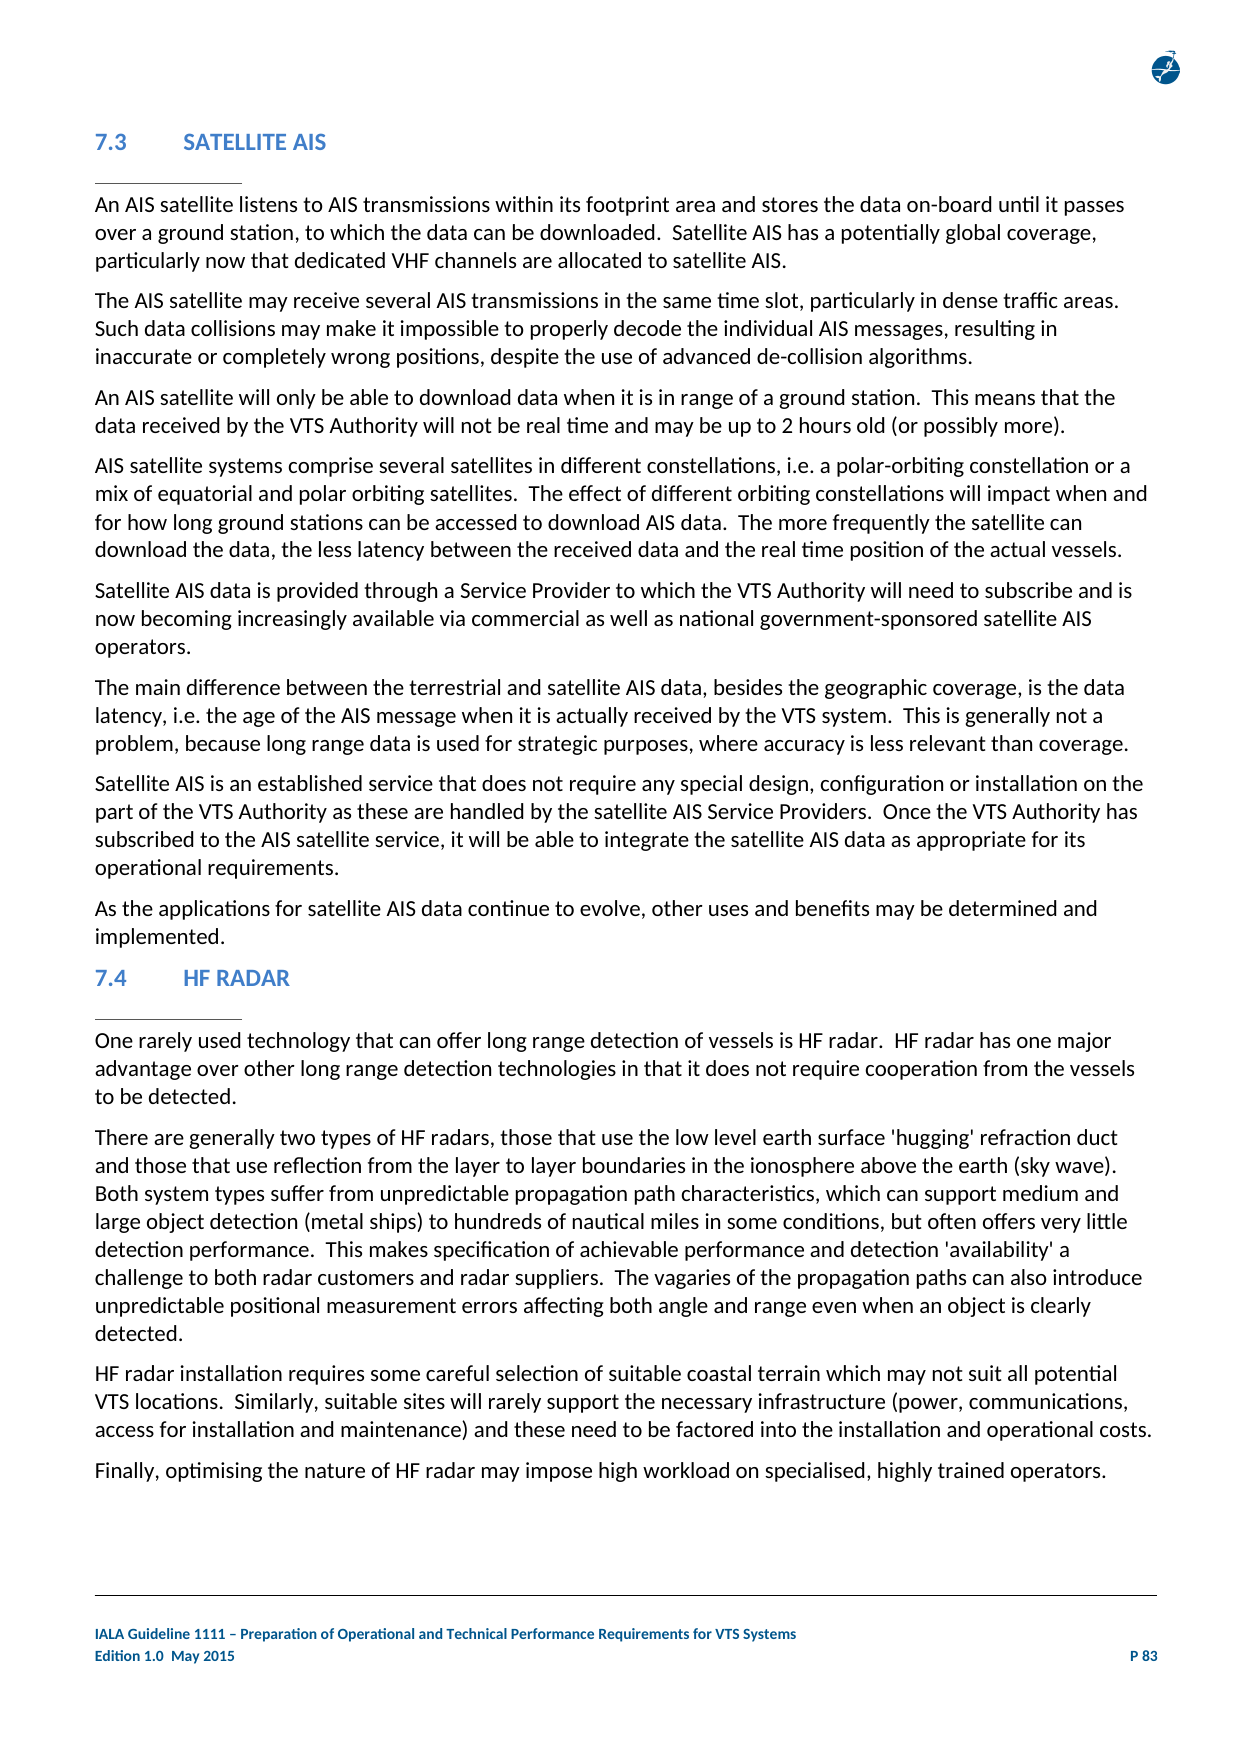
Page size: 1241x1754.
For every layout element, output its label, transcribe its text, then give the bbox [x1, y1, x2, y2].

text One rarely used technology that can offer long range detection of vessels is HF radar. HF radar has one major advantage over other long range detection technologies in that it does not require cooperation from the vessels to be detected. [94, 1026, 1157, 1110]
subtitle Satellite AIS [94, 126, 1157, 157]
text An AIS satellite listens to AIS transmissions within its footprint area and stores the data on-board until it passes over a ground station, to which the data can be downloaded. Satellite AIS has a potentially global coverage, particularly now that dedicated VHF channels are allocated to satellite AIS. [94, 190, 1157, 274]
subtitle HF Radar [94, 962, 1157, 993]
text There are generally two types of HF radars, those that use the low level earth surface 'hugging' refraction duct and those that use reflection from the layer to layer boundaries in the ionosphere above the earth (sky wave). Both system types suffer from unpredictable propagation path characteristics, which can support medium and large object detection (metal ships) to hundreds of nautical miles in some conditions, but often offers very little detection performance. This makes specification of achievable performance and detection 'availability' a challenge to both radar customers and radar suppliers. The vagaries of the propagation paths can also introduce unpredictable positional measurement errors affecting both angle and range even when an object is clearly detected. [94, 1123, 1157, 1347]
text Satellite AIS data is provided through a Service Provider to which the VTS Authority will need to subscribe and is now becoming increasingly available via commercial as well as national government-sponsored satellite AIS operators. [94, 576, 1157, 660]
text An AIS satellite will only be able to download data when it is in range of a ground station. This means that the data received by the VTS Authority will not be real time and may be up to 2 hours old (or possibly more). [94, 383, 1157, 439]
text HF radar installation requires some careful selection of suitable coastal terrain which may not suit all potential VTS locations. Similarly, suitable sites will rarely support the necessary infrastructure (power, communications, access for installation and maintenance) and these need to be factored into the installation and operational costs. [94, 1359, 1157, 1443]
text AIS satellite systems comprise several satellites in different constellations, i.e. a polar-orbiting constellation or a mix of equatorial and polar orbiting satellites. The effect of different orbiting constellations will impact when and for how long ground stations can be accessed to download AIS data. The more frequently the satellite can download the data, the less latency between the received data and the real time position of the actual vessels. [94, 452, 1157, 564]
text The AIS satellite may receive several AIS transmissions in the same time slot, particularly in dense traffic areas. Such data collisions may make it impossible to properly decode the individual AIS messages, resulting in inaccurate or completely wrong positions, despite the use of advanced de-collision algorithms. [94, 286, 1157, 371]
text The main difference between the terrestrial and satellite AIS data, besides the geographic coverage, is the data latency, i.e. the age of the AIS message when it is actually received by the VTS system. This is generally not a problem, because long range data is used for strategic purposes, where accuracy is less relevant than coverage. [94, 673, 1157, 757]
text As the applications for satellite AIS data continue to evolve, other uses and benefits may be determined and implemented. [94, 894, 1157, 950]
text Satellite AIS is an established service that does not require any special design, configuration or installation on the part of the VTS Authority as these are handled by the satellite AIS Service Providers. Once the VTS Authority has subscribed to the AIS satellite service, it will be able to integrate the satellite AIS data as appropriate for its operational requirements. [94, 769, 1157, 881]
picture [1120, 0, 1239, 119]
text Finally, optimising the nature of HF radar may impose high workload on specialised, highly trained operators. [94, 1456, 1157, 1484]
